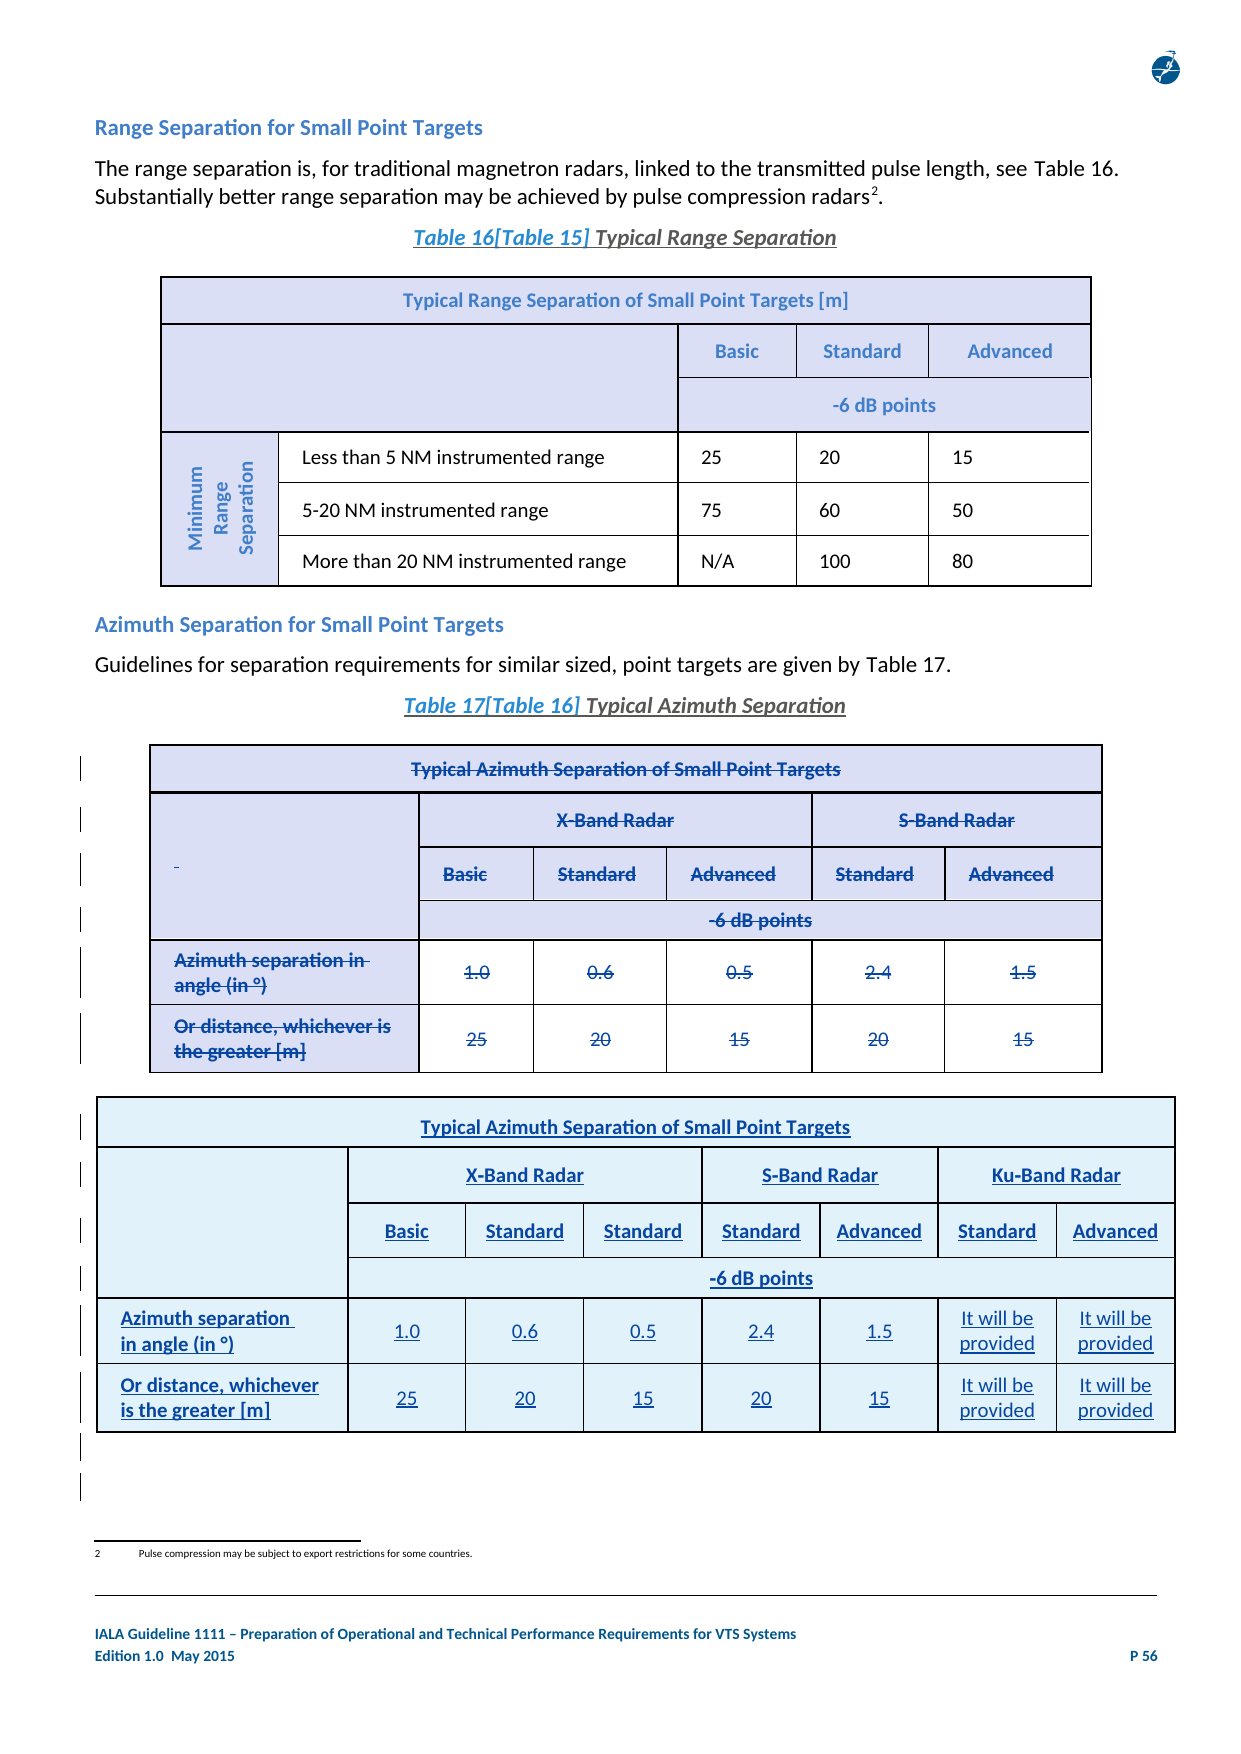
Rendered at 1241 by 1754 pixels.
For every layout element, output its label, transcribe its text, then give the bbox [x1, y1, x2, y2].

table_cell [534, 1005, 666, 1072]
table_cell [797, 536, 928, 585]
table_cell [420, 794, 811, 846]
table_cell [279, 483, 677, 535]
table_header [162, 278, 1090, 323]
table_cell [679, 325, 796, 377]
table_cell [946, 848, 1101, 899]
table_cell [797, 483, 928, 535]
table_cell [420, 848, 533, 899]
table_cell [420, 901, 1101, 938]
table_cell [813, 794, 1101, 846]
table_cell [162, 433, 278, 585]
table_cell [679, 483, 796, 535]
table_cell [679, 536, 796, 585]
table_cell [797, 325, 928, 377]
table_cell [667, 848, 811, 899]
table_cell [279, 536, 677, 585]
text Range Separation for Small Point Targets [94, 113, 1157, 142]
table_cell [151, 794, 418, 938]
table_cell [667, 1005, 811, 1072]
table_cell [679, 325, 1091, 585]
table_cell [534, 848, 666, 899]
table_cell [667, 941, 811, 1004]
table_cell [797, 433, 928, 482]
picture [1120, 0, 1239, 119]
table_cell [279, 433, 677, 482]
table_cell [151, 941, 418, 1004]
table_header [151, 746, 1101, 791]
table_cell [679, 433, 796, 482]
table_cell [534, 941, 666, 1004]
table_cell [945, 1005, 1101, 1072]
text Guidelines for separation requirements for similar sized, point targets are given by table 16. [94, 650, 1157, 678]
text Azimuth Separation for Small Point Targets [94, 610, 1157, 638]
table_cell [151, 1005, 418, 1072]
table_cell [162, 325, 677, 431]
text Typical Range Separation [94, 223, 1157, 251]
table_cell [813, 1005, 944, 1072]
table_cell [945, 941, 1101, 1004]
text The range separation is, for traditional magnetron radars, linked to the transmitted pulse length, see Table 15. Substantially better range separation may be achieved by pulse compression radars. [94, 154, 1157, 210]
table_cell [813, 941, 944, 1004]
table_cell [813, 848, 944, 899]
text Typical Azimuth Separation [94, 691, 1157, 719]
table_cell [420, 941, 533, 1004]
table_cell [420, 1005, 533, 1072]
